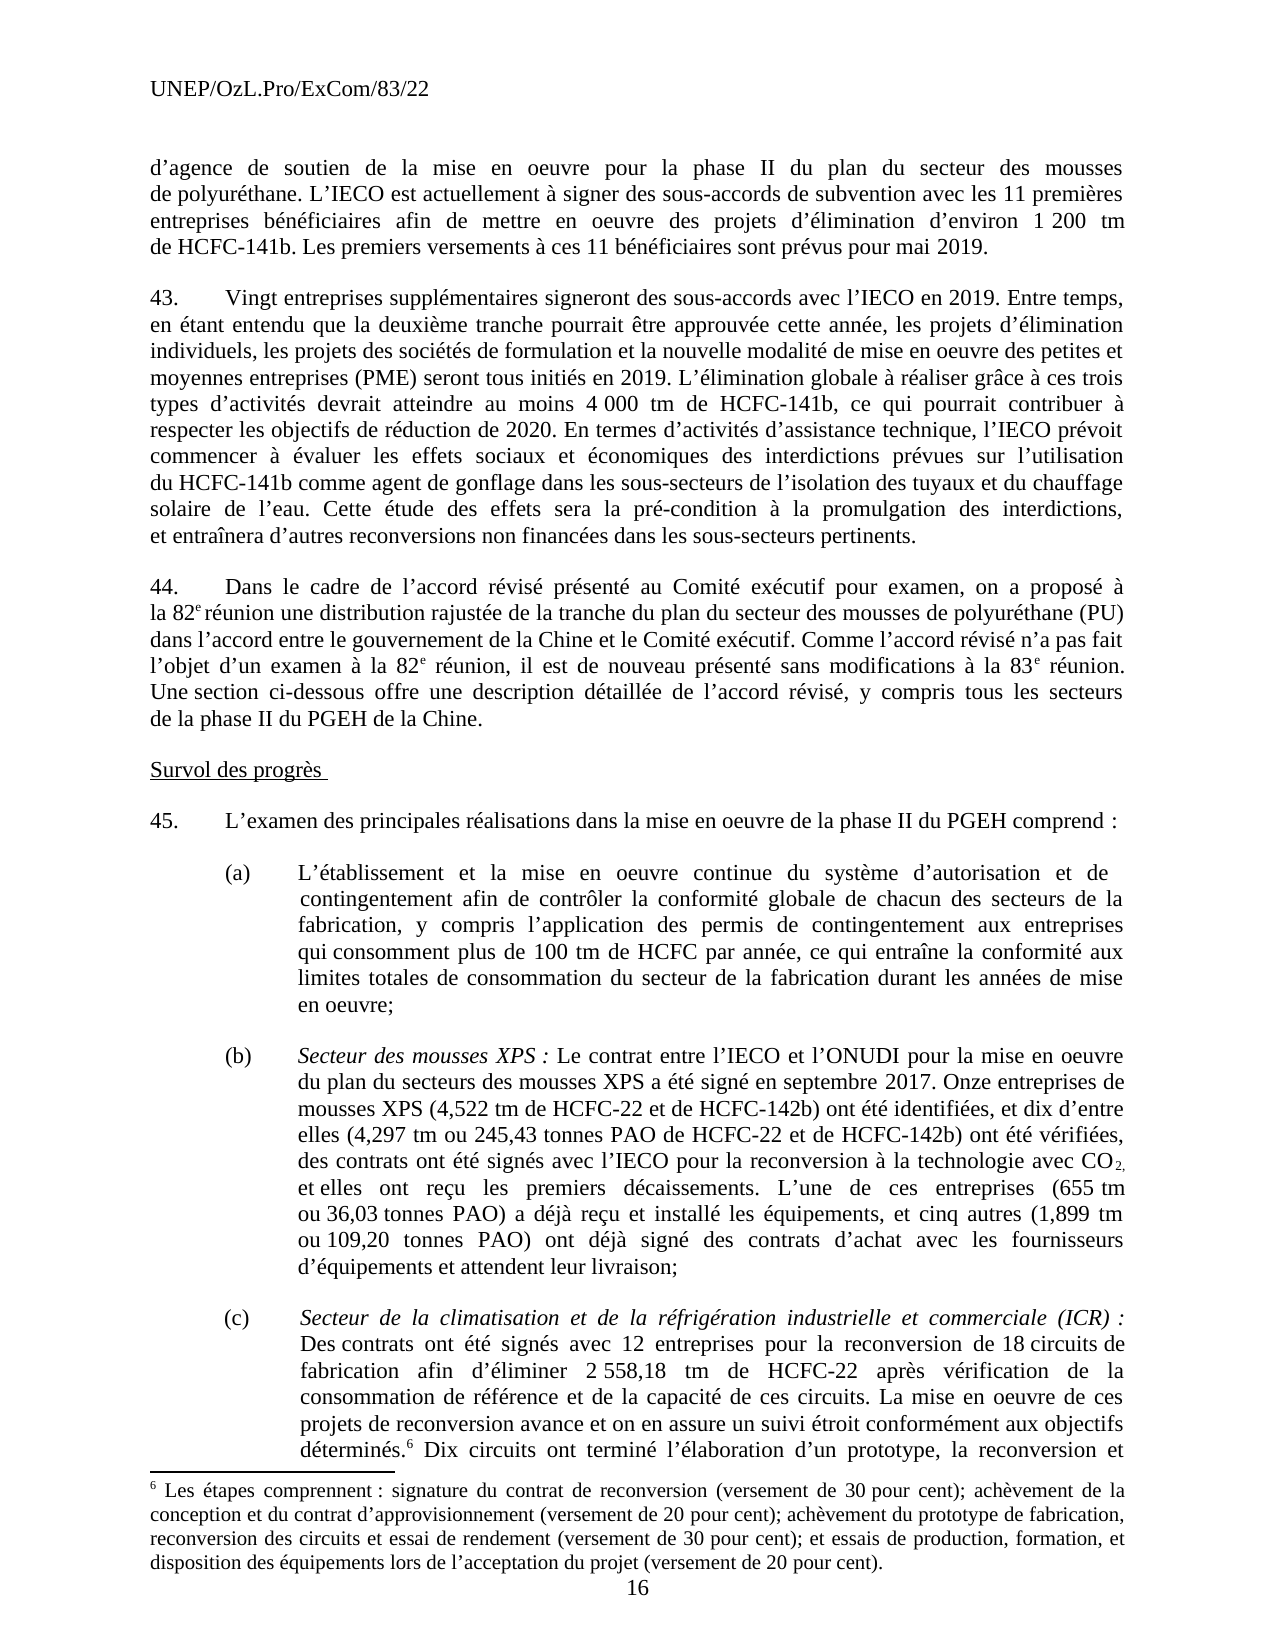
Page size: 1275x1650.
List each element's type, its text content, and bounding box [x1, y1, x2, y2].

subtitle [224, 1304, 1125, 1462]
subtitle 43. Vingt entreprises supplémentaires signeront des sous-accords avec l’IECO en 2019. Entre temps, en étant entendu que la deuxième tranche pourrait être approuvée cette année, les projets d’élimination individuels, les projets des sociétés de formulation et la nouvelle modalité de mise en oeuvre des petites et moyennes entreprises (PME) seront tous initiés en 2019. L’élimination globale à réaliser grâce à ces trois types d’activités devrait atteindre au moins 4 000 tm de HCFC-141b, ce qui pourrait contribuer à respecter les objectifs de réduction de 2020. En termes d’activités d’assistance technique, l’IECO prévoit commencer à évaluer les effets sociaux et économiques des interdictions prévues sur l’utilisation du HCFC-141b comme agent de gonflage dans les sous-secteurs de l’isolation des tuyaux et du chauffage solaire de l’eau. Cette étude des effets sera la pré-condition à la promulgation des interdictions, et entraînera d’autres reconversions non financées dans les sous-secteurs pertinents. [150, 284, 1125, 548]
subtitle 44. Dans le cadre de l’accord révisé présenté au Comité exécutif pour examen, on a proposé à la 82e réunion une distribution rajustée de la tranche du plan du secteur des mousses de polyuréthane (PU) dans l’accord entre le gouvernement de la Chine et le Comité exécutif. Comme l’accord révisé n’a pas fait l’objet d’un examen à la 82e réunion, il est de nouveau présenté sans modifications à la 83e réunion. Une section ci-dessous offre une description détaillée de l’accord révisé, y compris tous les secteurs de la phase II du PGEH de la Chine. [150, 573, 1125, 731]
subtitle (b) Secteur des mousses XPS : Le contrat entre l’IECO et l’ONUDI pour la mise en oeuvre du plan du secteurs des mousses XPS a été signé en septembre 2017. Onze entreprises de mousses XPS (4,522 tm de HCFC-22 et de HCFC-142b) ont été identifiées, et dix d’entre elles (4,297 tm ou 245,43 tonnes PAO de HCFC-22 et de HCFC-142b) ont été vérifiées, des contrats ont été signés avec l’IECO pour la reconversion à la technologie avec CO2, et elles ont reçu les premiers décaissements. L’une de ces entreprises (655 tm ou 36,03 tonnes PAO) a déjà reçu et installé les équipements, et cinq autres (1,899 tm ou 109,20 tonnes PAO) ont déjà signé des contrats d’achat avec les fournisseurs d’équipements et attendent leur livraison; [225, 1042, 1125, 1279]
subtitle Survol des progrès [150, 756, 1125, 782]
subtitle 45. L’examen des principales réalisations dans la mise en oeuvre de la phase II du PGEH comprend : [150, 807, 1125, 834]
subtitle (a) L’établissement et la mise en oeuvre continue du système d’autorisation et de contingentement afin de contrôler la conformité globale de chacun des secteurs de la fabrication, y compris l’application des permis de contingentement aux entreprises qui consomment plus de 100 tm de HCFC par année, ce qui entraîne la conformité aux limites totales de consommation du secteur de la fabrication durant les années de mise en oeuvre; [225, 859, 1125, 1017]
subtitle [150, 154, 1125, 259]
